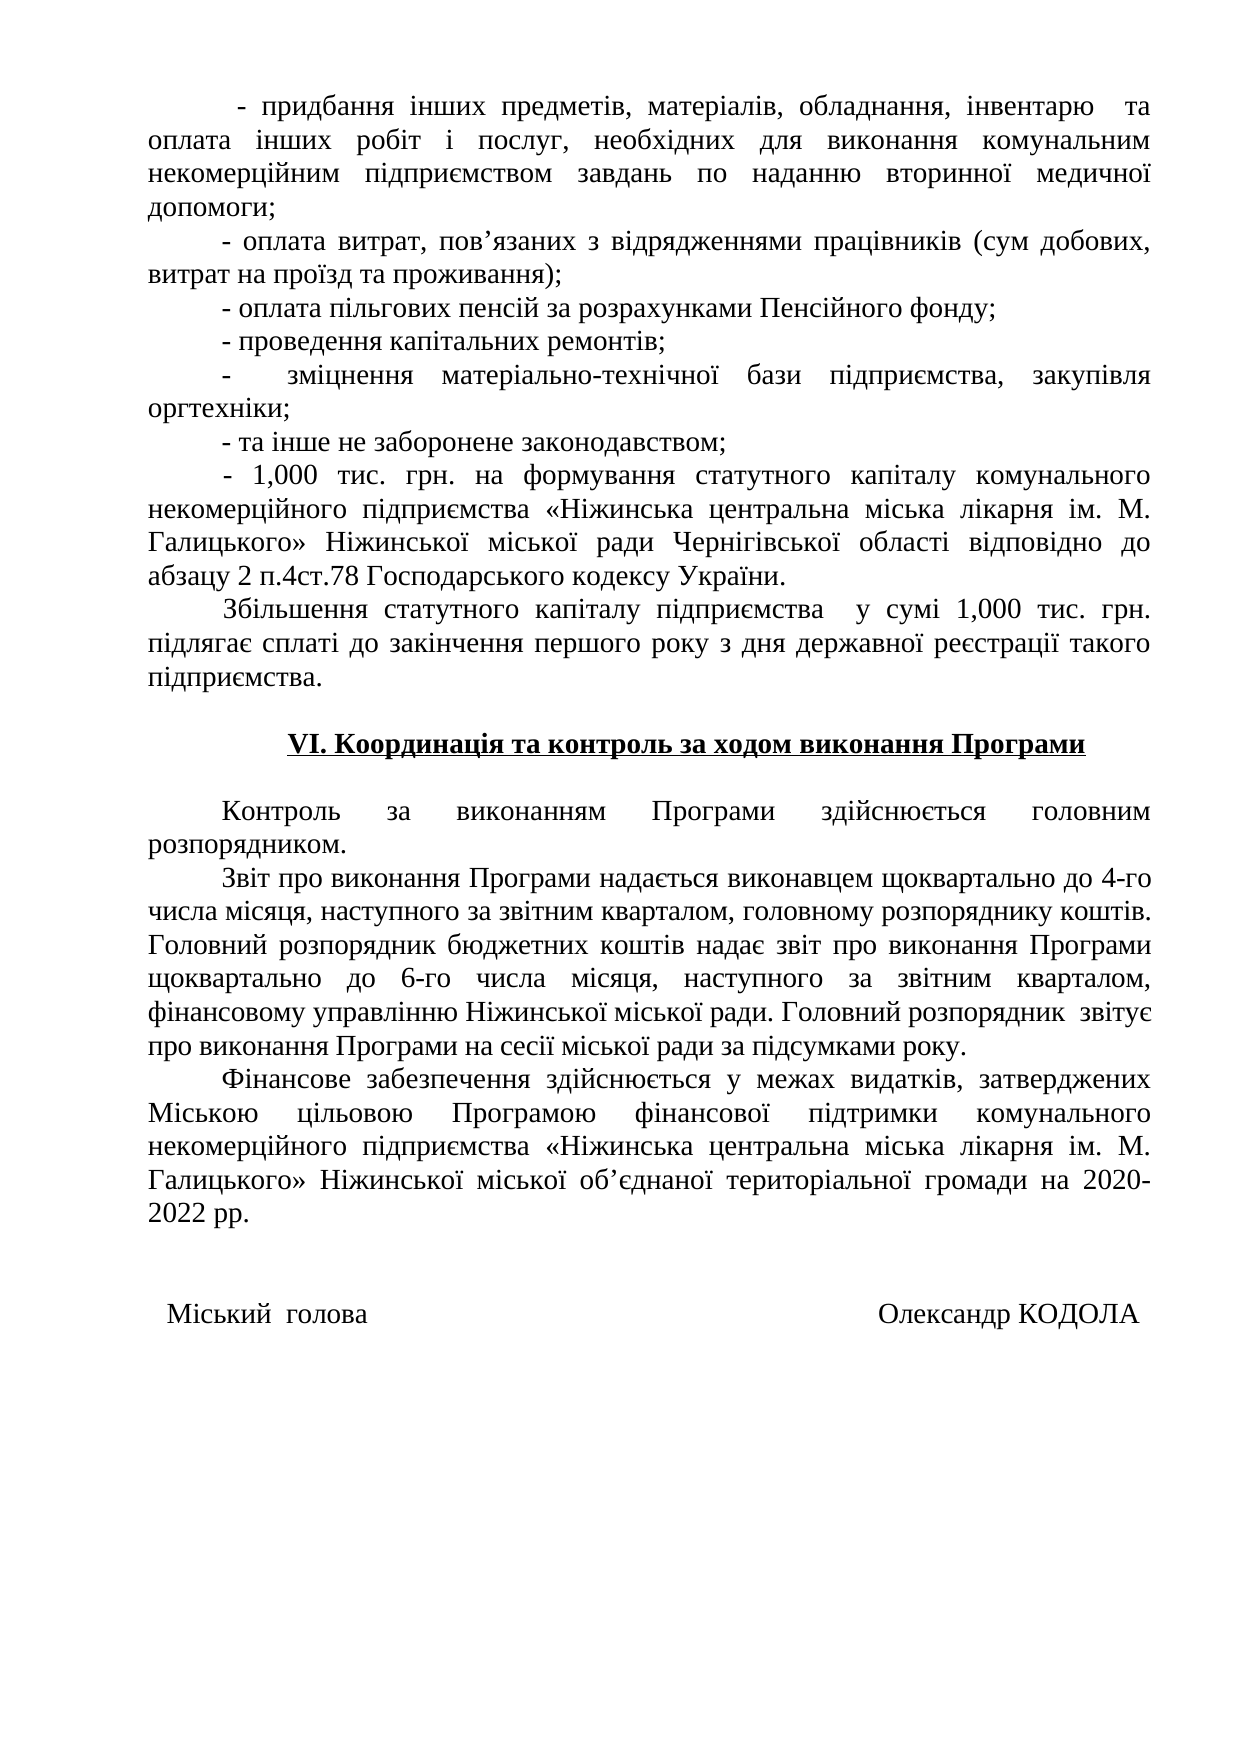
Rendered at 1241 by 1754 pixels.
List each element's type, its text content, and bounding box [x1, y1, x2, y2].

text - зміцнення матеріально-технічної бази підприємства, закупівля оргтехніки; [148, 357, 1152, 424]
text VІ. Координація та контроль за ходом виконання Програми [148, 726, 1152, 759]
text Звіт про виконання Програми надається виконавцем щоквартально до 4-го числа місяця, наступного за звітним кварталом, головному розпоряднику коштів. Головний розпорядник бюджетних коштів надає звіт про виконання Програми щоквартально до 6-го числа місяця, наступного за звітним кварталом, фінансовому управлінню Ніжинської міської ради. Головний розпорядник звітує про виконання Програми на сесії міської ради за підсумками року. [148, 860, 1152, 1061]
text Міський голова Олександр КОДОЛА [129, 1296, 1152, 1329]
text Фінансове забезпечення здійснюється у межах видатків, затверджених Міською цільовою Програмою фінансової підтримки комунального некомерційного підприємства «Ніжинська центральна міська лікарня ім. М. Галицького» Ніжинської міської об’єднаної територіальної громади на 2020-2022 рр. [148, 1061, 1152, 1229]
text - проведення капітальних ремонтів; [148, 323, 1152, 357]
text - придбання інших предметів, матеріалів, обладнання, інвентарю та оплата інших робіт і послуг, необхідних для виконання комунальним некомерційним підприємством завдань по наданню вторинної медичної допомоги; [148, 88, 1152, 223]
text - та інше не заборонене законодавством; [148, 424, 1152, 457]
text Контроль за виконанням Програми здійснюється головним розпорядником. [148, 793, 1152, 860]
text Збільшення статутного капіталу підприємства у сумі 1,000 тис. грн. підлягає сплаті до закінчення першого року з дня державної реєстрації такого підприємства. [148, 592, 1152, 692]
text - оплата пільгових пенсій за розрахунками Пенсійного фонду; [148, 290, 1152, 323]
text - 1,000 тис. грн. на формування статутного капіталу комунального некомерційного підприємства «Ніжинська центральна міська лікарня ім. М. Галицького» Ніжинської міської ради Чернігівської області відповідно до абзацу 2 п.4ст.78 Господарського кодексу України. [148, 457, 1152, 592]
text - оплата витрат, пов’язаних з відрядженнями працівників (сум добових, витрат на проїзд та проживання); [148, 223, 1152, 290]
